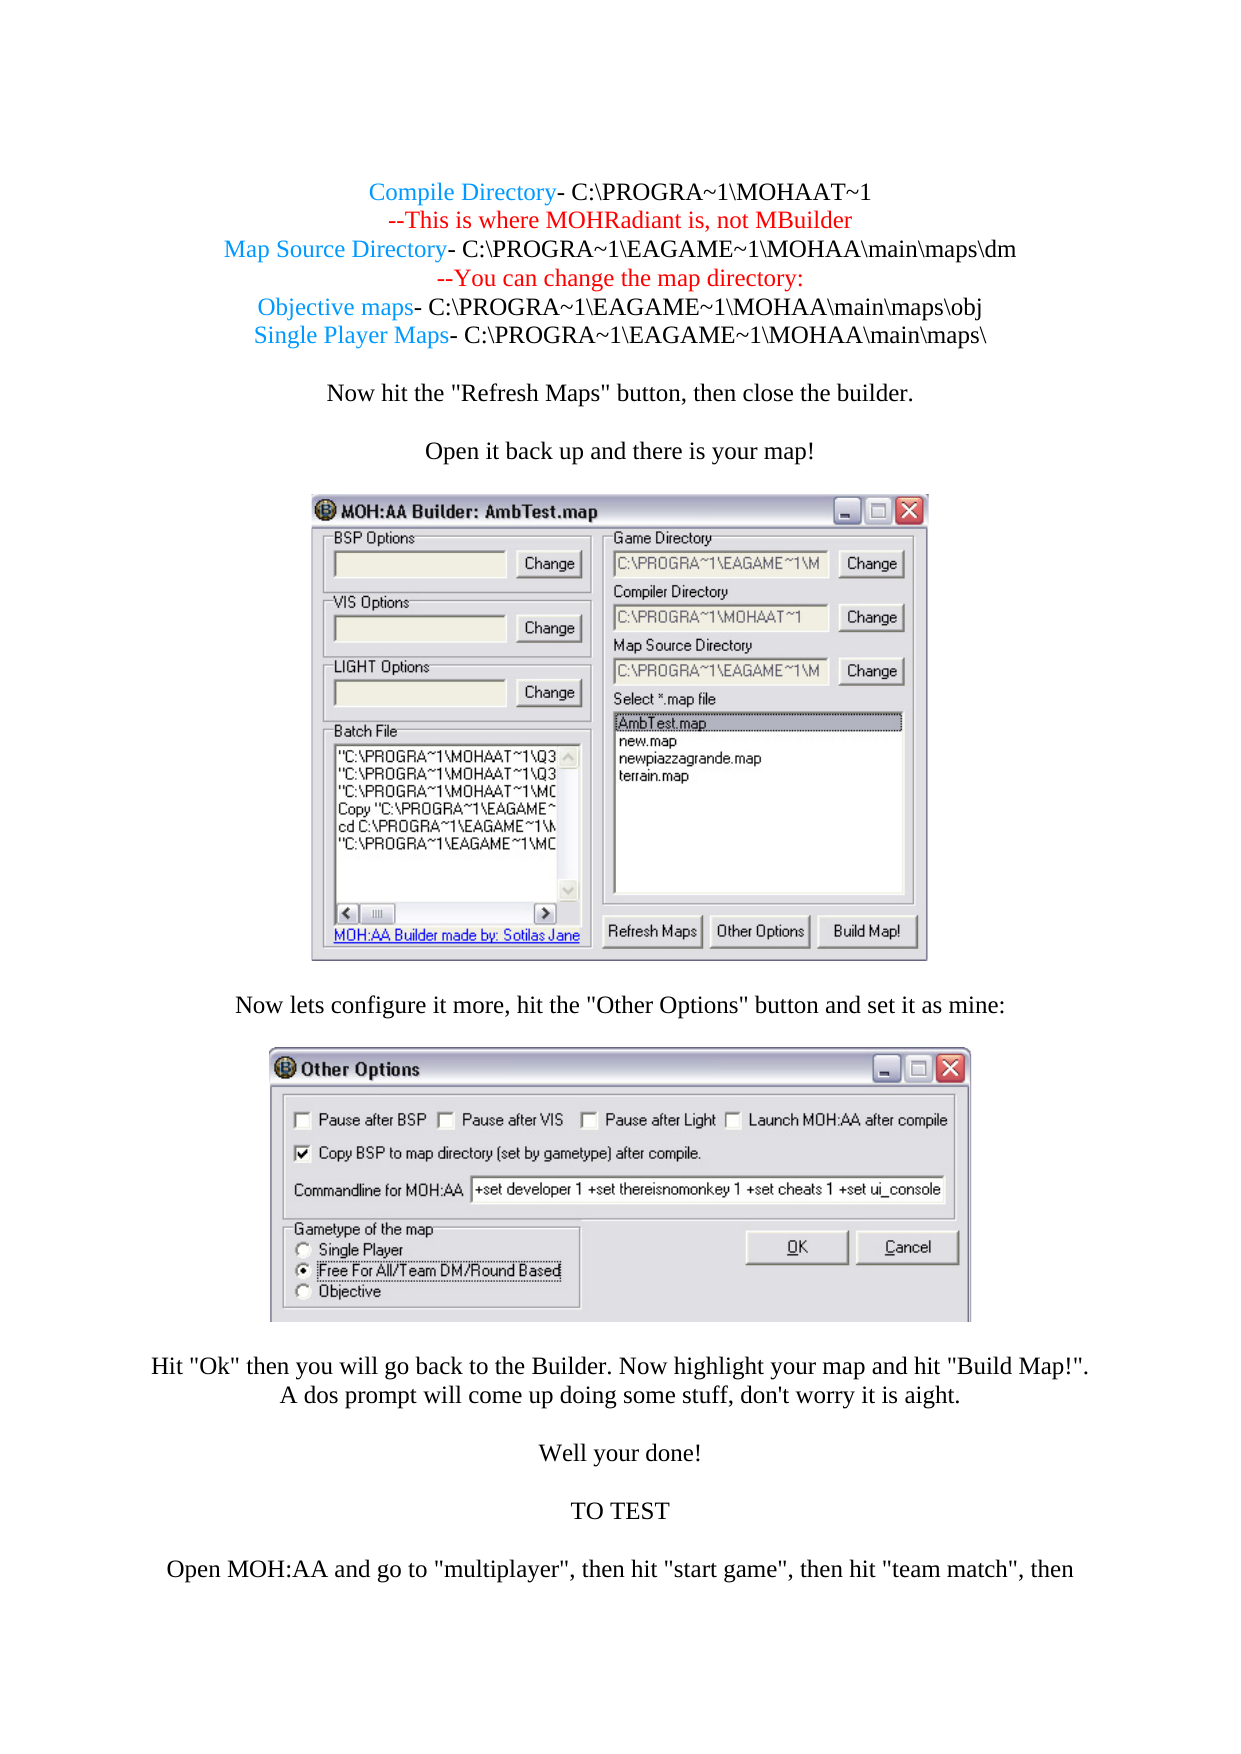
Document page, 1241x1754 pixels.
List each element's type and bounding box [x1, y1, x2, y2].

picture [311, 494, 929, 961]
table_cell [148, 148, 1093, 1582]
picture [269, 1047, 972, 1322]
